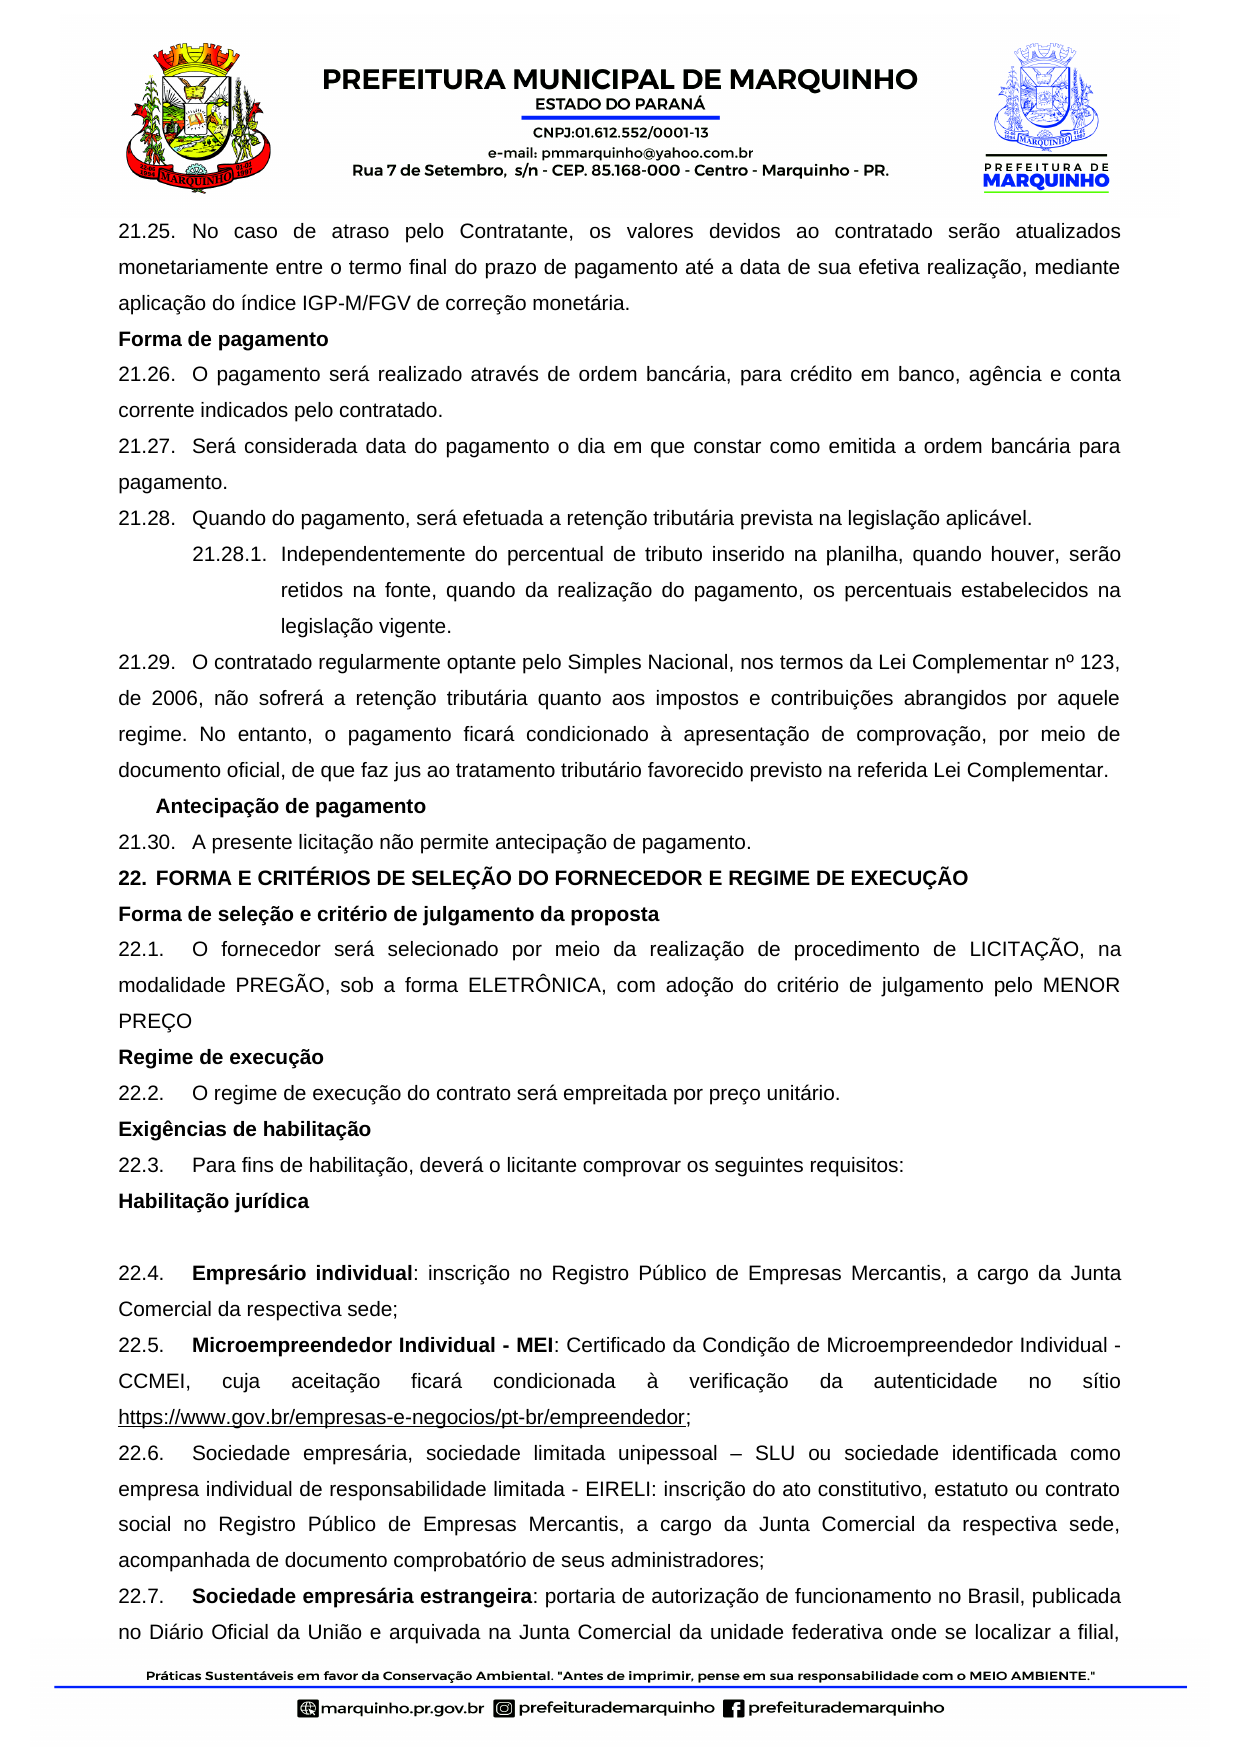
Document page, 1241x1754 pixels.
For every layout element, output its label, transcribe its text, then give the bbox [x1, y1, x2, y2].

text O regime de execução do contrato será empreitada por preço unitário. [118, 1081, 1122, 1105]
text Forma de pagamento [118, 326, 1122, 350]
picture [60, 14, 1181, 218]
text O pagamento será realizado através de ordem bancária, para crédito em banco, agência e conta corrente indicados pelo contratado. [118, 362, 1122, 422]
text Para fins de habilitação, deverá o licitante comprovar os seguintes requisitos: [118, 1153, 1122, 1177]
text FORMA E CRITÉRIOS DE SELEÇÃO DO FORNECEDOR E REGIME DE EXECUÇÃO [118, 865, 1122, 889]
text Quando do pagamento, será efetuada a retenção tributária prevista na legislação aplicável. [118, 506, 1122, 530]
text Empresário individual: inscrição no Registro Público de Empresas Mercantis, a cargo da Junta Comercial da respectiva sede; [118, 1261, 1122, 1321]
text Independentemente do percentual de tributo inserido na planilha, quando houver, serão retidos na fonte, quando da realização do pagamento, os percentuais estabelecidos na legislação vigente. [192, 542, 1122, 638]
text No caso de atraso pelo Contratante, os valores devidos ao contratado serão atualizados monetariamente entre o termo final do prazo de pagamento até a data de sua efetiva realização, mediante aplicação do índice IGP-M/FGV de correção monetária. [118, 218, 1122, 314]
text Forma de seleção e critério de julgamento da proposta [118, 901, 1122, 925]
text Regime de execução [118, 1045, 1122, 1069]
text A presente licitação não permite antecipação de pagamento. [118, 829, 1122, 853]
text Sociedade empresária, sociedade limitada unipessoal – SLU ou sociedade identificada como empresa individual de responsabilidade limitada - EIRELI: inscrição do ato constitutivo, estatuto ou contrato social no Registro Público de Empresas Mercantis, a cargo da Junta Comercial da respectiva sede, acompanhada de documento comprobatório de seus administradores; [118, 1440, 1122, 1572]
text Será considerada data do pagamento o dia em que constar como emitida a ordem bancária para pagamento. [118, 434, 1122, 494]
text O contratado regularmente optante pelo Simples Nacional, nos termos da Lei Complementar nº 123, de 2006, não sofrerá a retenção tributária quanto aos impostos e contribuições abrangidos por aquele regime. No entanto, o pagamento ficará condicionado à apresentação de comprovação, por meio de documento oficial, de que faz jus ao tratamento tributário favorecido previsto na referida Lei Complementar. [118, 650, 1122, 782]
text Antecipação de pagamento [155, 793, 1122, 817]
text O fornecedor será selecionado por meio da realização de procedimento de LICITAÇÃO, na modalidade PREGÃO, sob a forma ELETRÔNICA, com adoção do critério de julgamento pelo MENOR PREÇO [118, 937, 1122, 1033]
text Microempreendedor Individual - MEI: Certificado da Condição de Microempreendedor Individual - CCMEI, cuja aceitação ficará condicionada à verificação da autenticidade no sítio https://www.gov.br/empresas-e-negocios/pt-br/empreendedor; [118, 1333, 1122, 1428]
list Habilitação jurídica [118, 1189, 1122, 1213]
picture [30, 1638, 1210, 1747]
text Exigências de habilitação [118, 1117, 1122, 1141]
